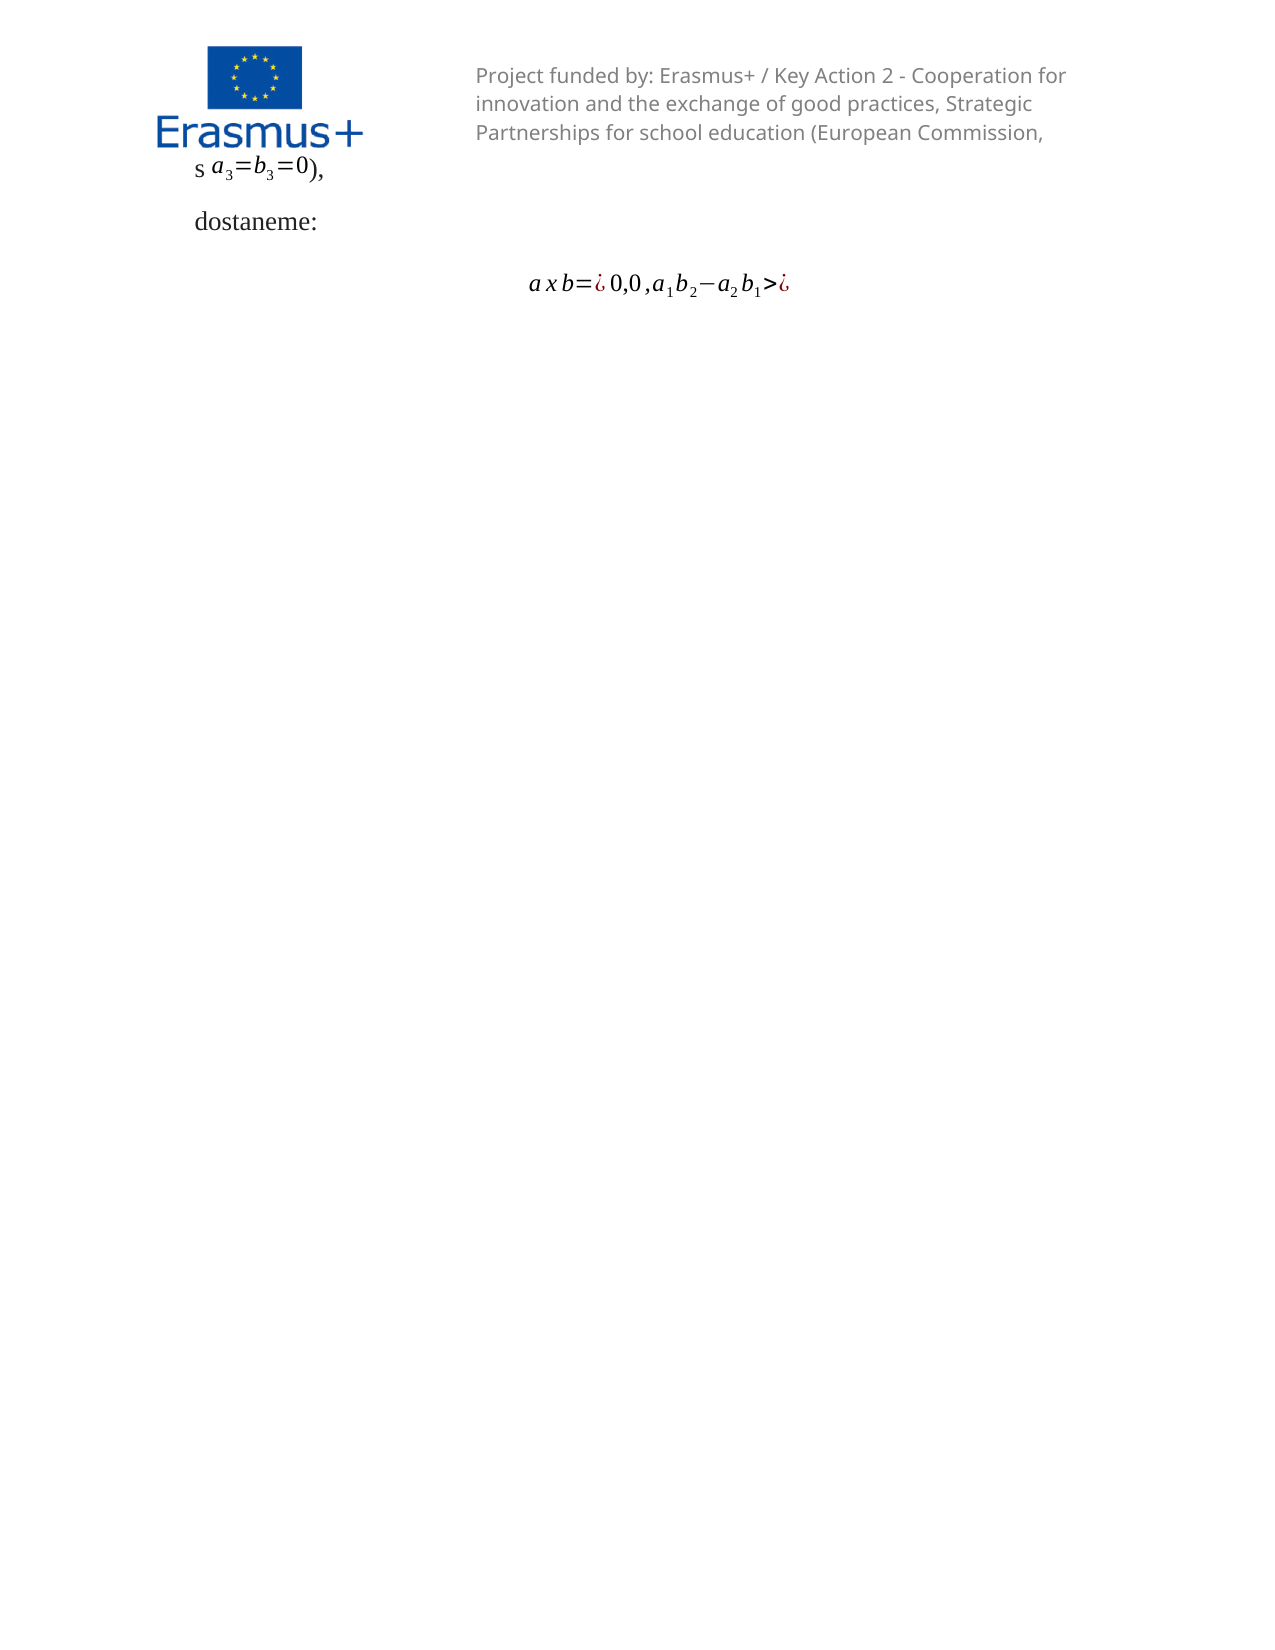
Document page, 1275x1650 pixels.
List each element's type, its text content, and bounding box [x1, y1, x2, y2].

text Pokud přepočítáme předchozí vzorce uvažující a a b jako patřící do roviny xy (takže s ), dostaneme: [194, 150, 1125, 238]
picture [150, 28, 366, 150]
